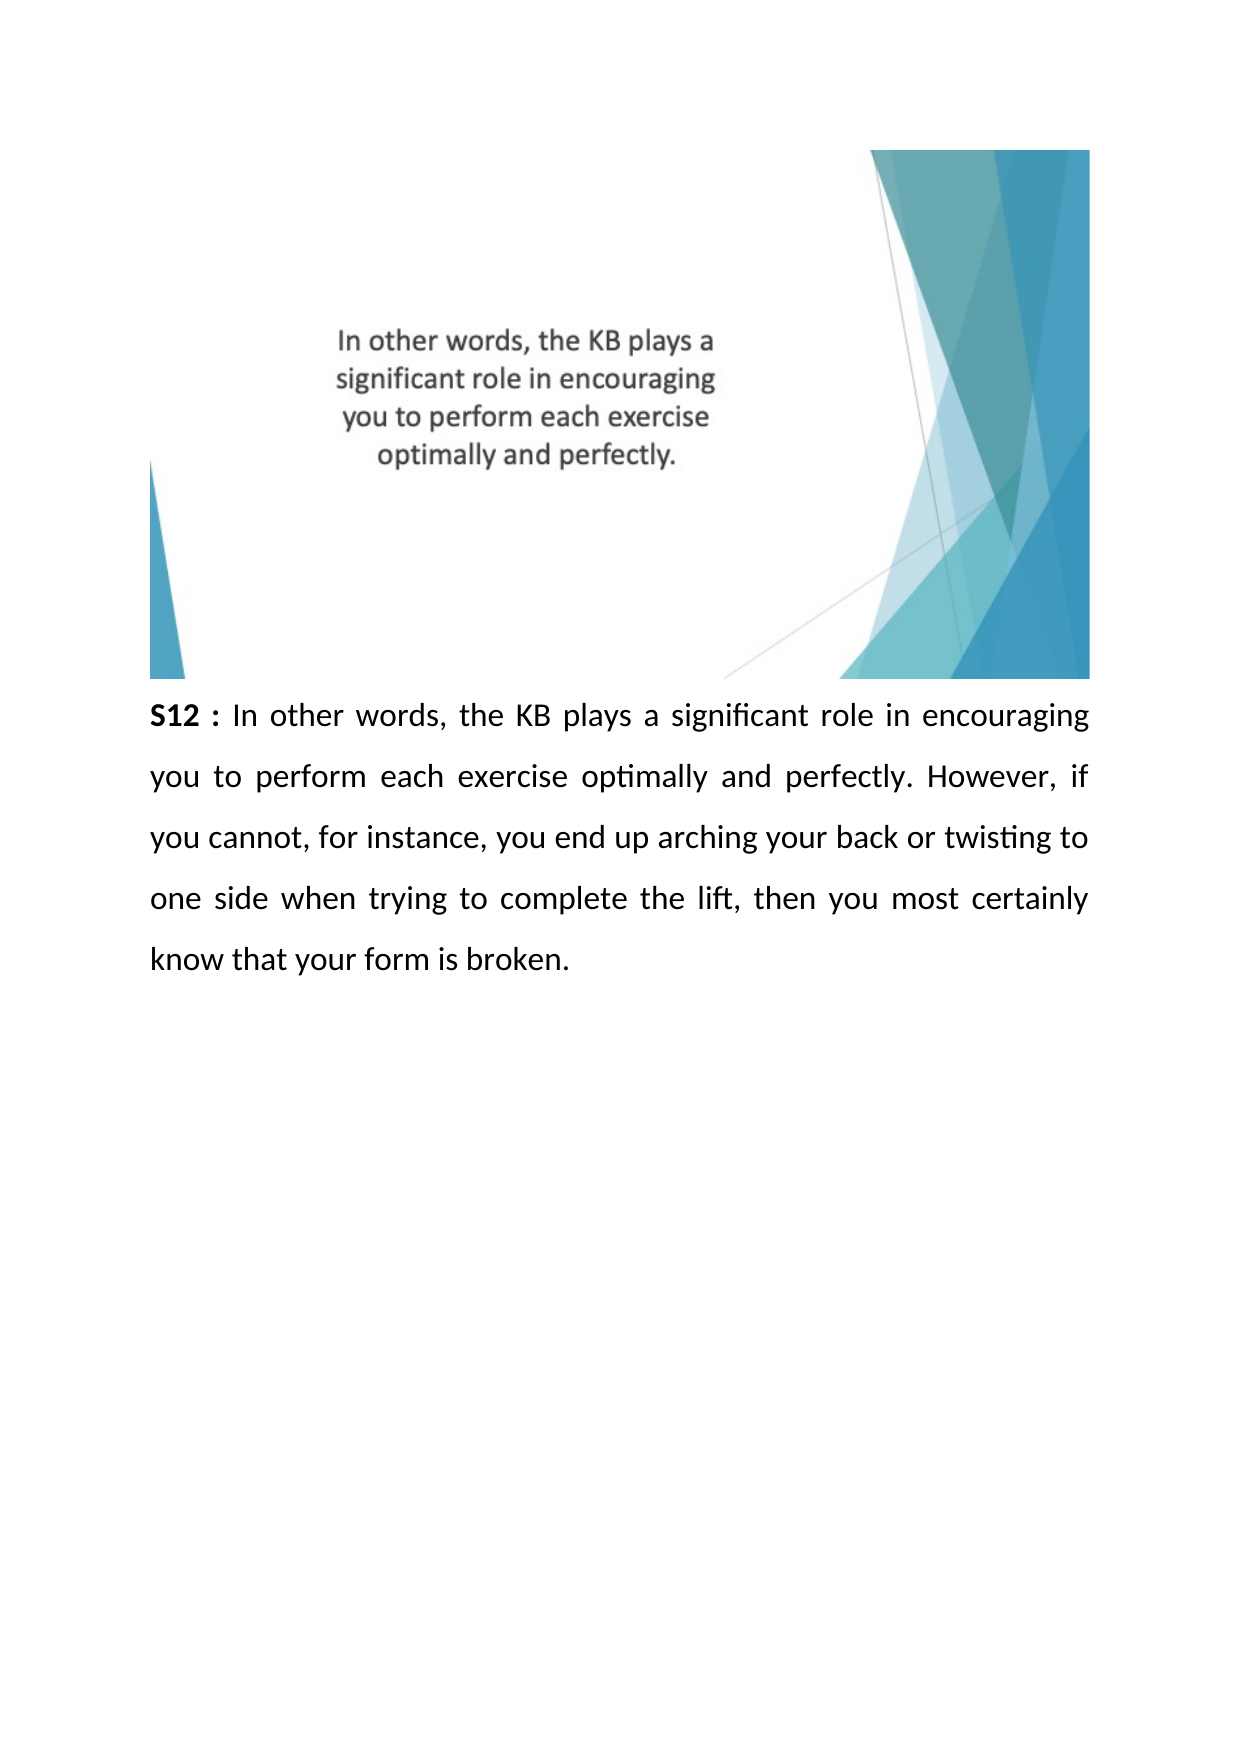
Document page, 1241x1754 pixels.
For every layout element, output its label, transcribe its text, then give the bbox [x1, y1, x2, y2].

picture [150, 150, 1090, 679]
text S12 : In other words, the KB plays a significant role in encouraging you to perform each exercise optimally and perfectly. However, if you cannot, for instance, you end up arching your back or twisting to one side when trying to complete the lift, then you most certainly know that your form is broken. [150, 694, 1090, 979]
